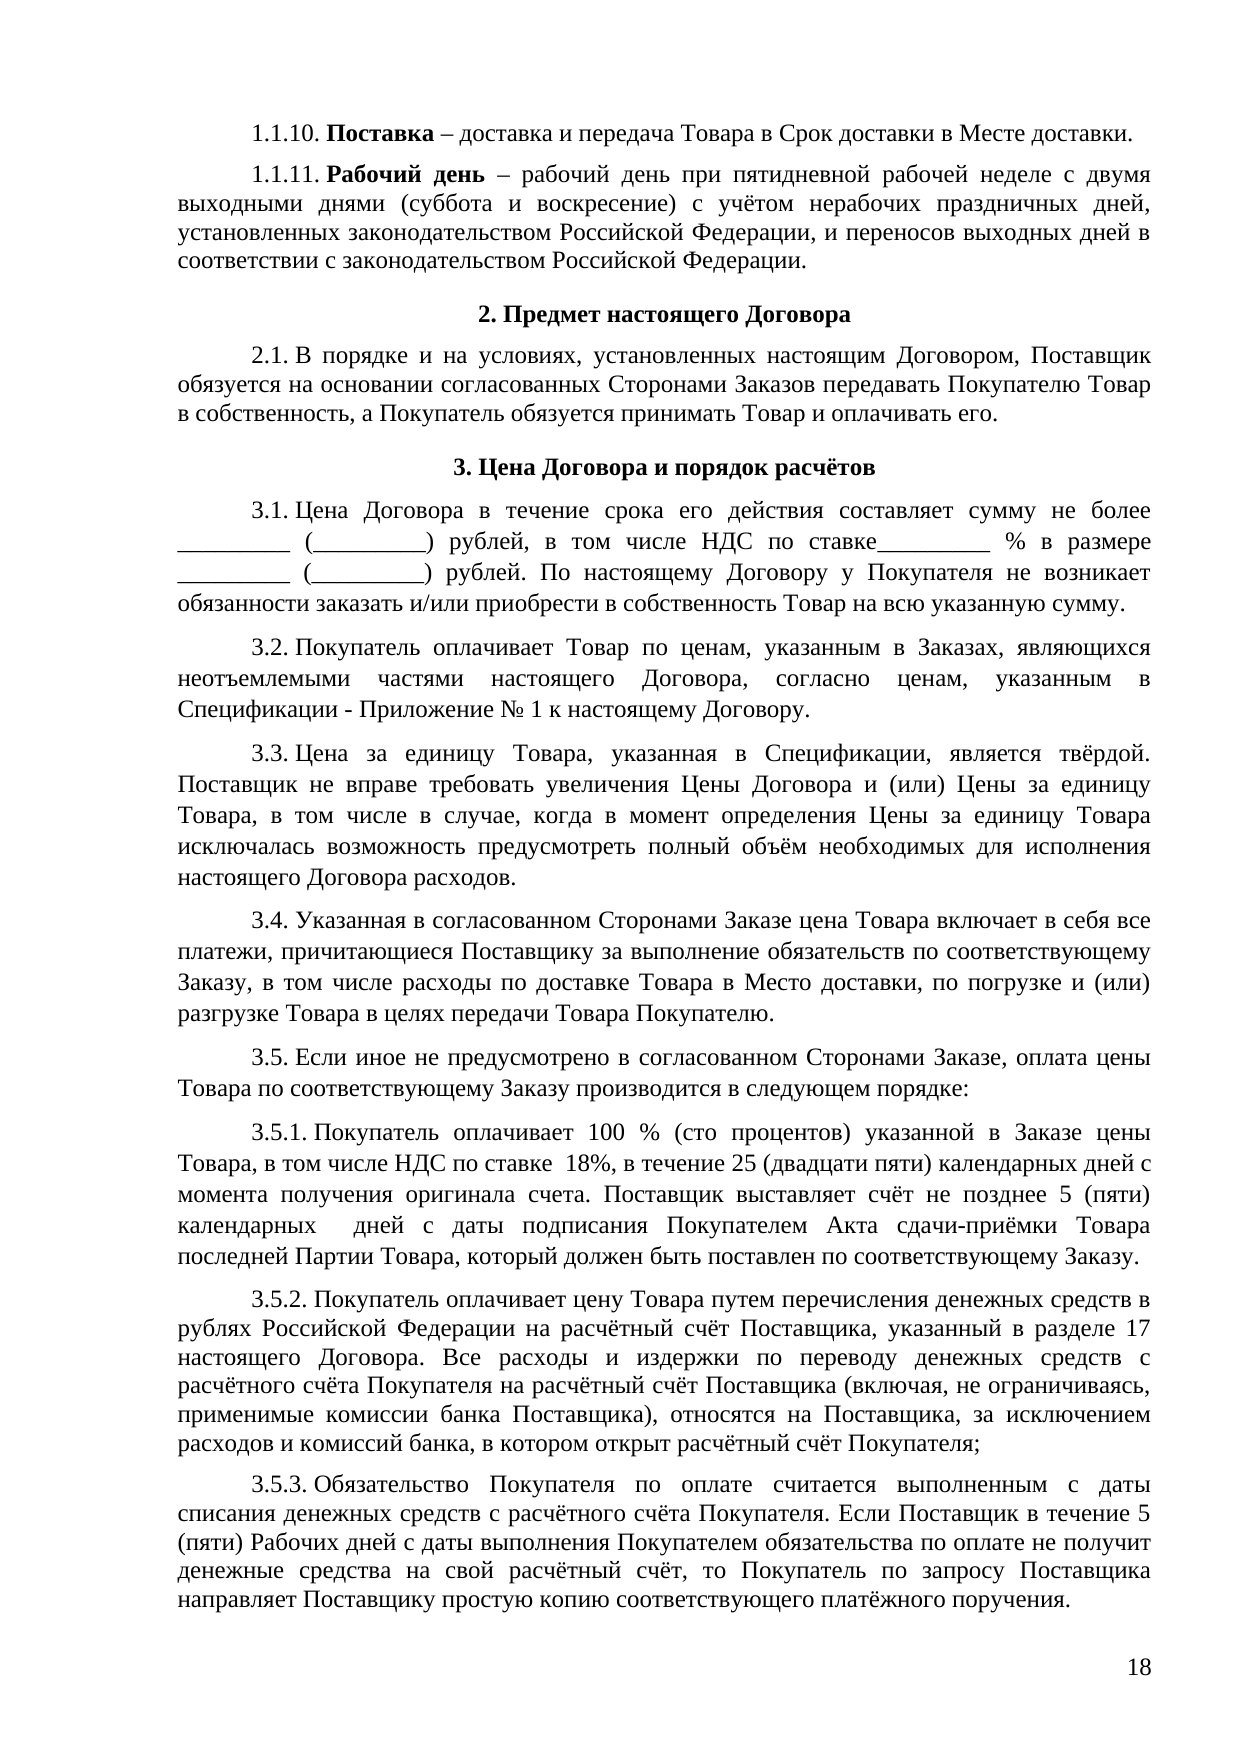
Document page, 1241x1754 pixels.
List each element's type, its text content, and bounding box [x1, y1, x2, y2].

list Покупатель оплачивает Товар по ценам, указанным в Заказах, являющихся неотъемлемыми частями настоящего Договора, согласно ценам, указанным в Спецификации - Приложение № 1 к настоящему Договору. [177, 632, 1152, 723]
list Указанная в согласованном Сторонами Заказе цена Товара включает в себя все платежи, причитающиеся Поставщику за выполнение обязательств по соответствующему Заказу, в том числе расходы по доставке Товара в Место доставки, по погрузке и (или) разгрузке Товара в целях передачи Товара Покупателю. [177, 905, 1152, 1027]
list Покупатель оплачивает 100 % (сто процентов) указанной в Заказе цены Товара, в том числе НДС по ставке 18%, в течение 25 (двадцати пяти) календарных дней с момента получения оригинала счета. Поставщик выставляет счёт не позднее 5 (пяти) календарных дней с даты подписания Покупателем Акта сдачи-приёмки Товара последней Партии Товара, который должен быть поставлен по соответствующему Заказу. [177, 1117, 1152, 1269]
list В порядке и на условиях, установленных настоящим Договором, Поставщик обязуется на основании согласованных Сторонами Заказов передавать Покупателю Товар в собственность, а Покупатель обязуется принимать Товар и оплачивать его. [177, 341, 1152, 427]
list Цена за единицу Товара, указанная в Спецификации, является твёрдой. Поставщик не вправе требовать увеличения Цены Договора и (или) Цены за единицу Товара, в том числе в случае, когда в момент определения Цены за единицу Товара исключалась возможность предусмотреть полный объём необходимых для исполнения настоящего Договора расходов. [177, 738, 1152, 891]
list Цена Договора и порядок расчётов [177, 452, 1152, 481]
list Обязательство Покупателя по оплате считается выполненным с даты списания денежных средств с расчётного счёта Покупателя. Если Поставщик в течение 5 (пяти) Рабочих дней с даты выполнения Покупателем обязательства по оплате не получит денежные средства на свой расчётный счёт, то Покупатель по запросу Поставщика направляет Поставщику простую копию соответствующего платёжного поручения. [177, 1469, 1152, 1613]
list Предмет настоящего Договора [177, 299, 1152, 328]
list Рабочий день – рабочий день при пятидневной рабочей неделе с двумя выходными днями (суббота и воскресение) с учётом нерабочих праздничных дней, установленных законодательством Российской Федерации, и переносов выходных дней в соответствии с законодательством Российской Федерации. [177, 159, 1152, 274]
list Поставка – доставка и передача Товара в Срок доставки в Месте доставки. [177, 118, 1152, 147]
list Если иное не предусмотрено в согласованном Сторонами Заказе, оплата цены Товара по соответствующему Заказу производится в следующем порядке: [177, 1042, 1152, 1102]
list Цена Договора в течение срока его действия составляет сумму не более _________ (_________) рублей, в том числе НДС по ставке_________ % в размере _________ (_________) рублей. По настоящему Договору у Покупателя не возникает обязанности заказать и/или приобрести в собственность Товар на всю указанную сумму. [177, 495, 1152, 617]
list Покупатель оплачивает цену Товара путем перечисления денежных средств в рублях Российской Федерации на расчётный счёт Поставщика, указанный в разделе 17 настоящего Договора. Все расходы и издержки по переводу денежных средств с расчётного счёта Покупателя на расчётный счёт Поставщика (включая, не ограничиваясь, применимые комиссии банка Поставщика), относятся на Поставщика, за исключением расходов и комиссий банка, в котором открыт расчётный счёт Покупателя; [177, 1284, 1152, 1457]
